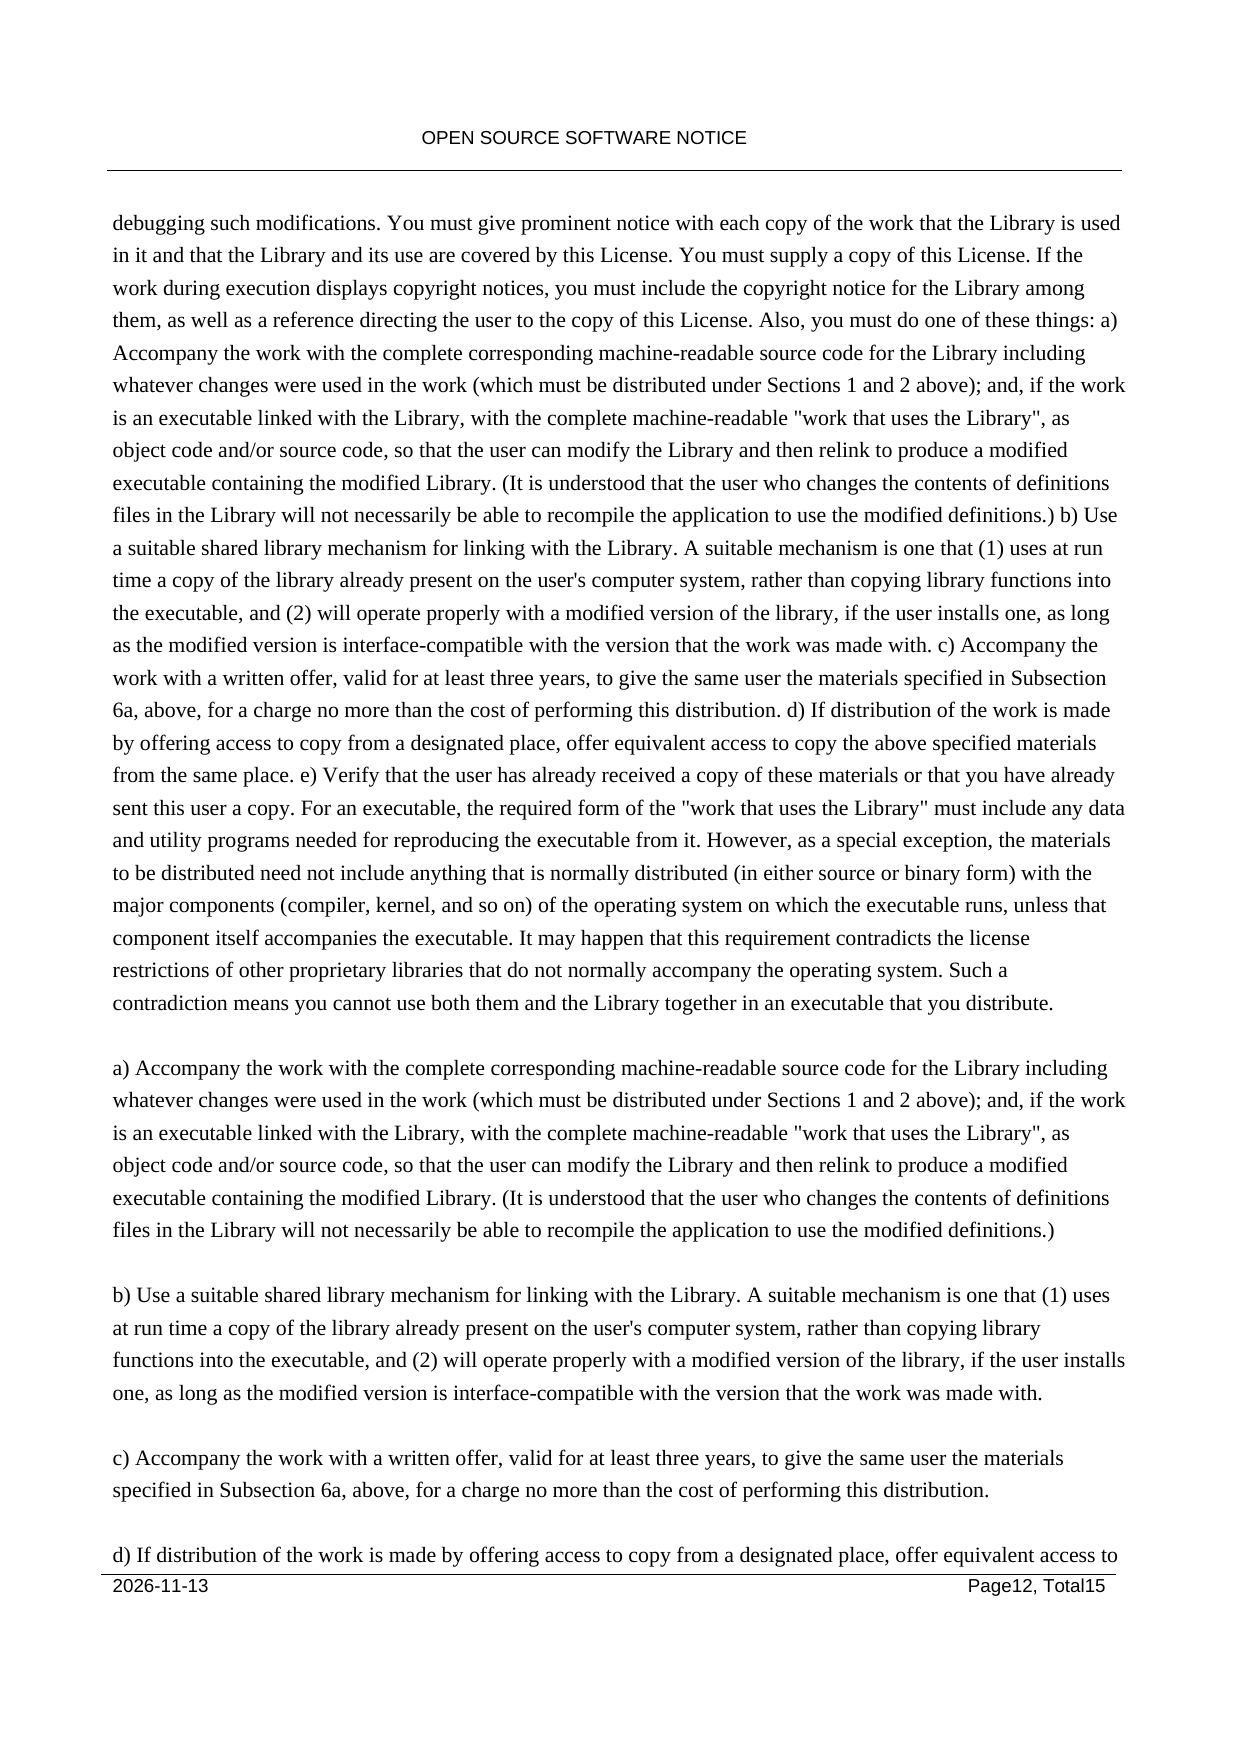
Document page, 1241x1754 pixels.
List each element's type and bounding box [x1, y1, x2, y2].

text [112, 206, 1128, 1571]
